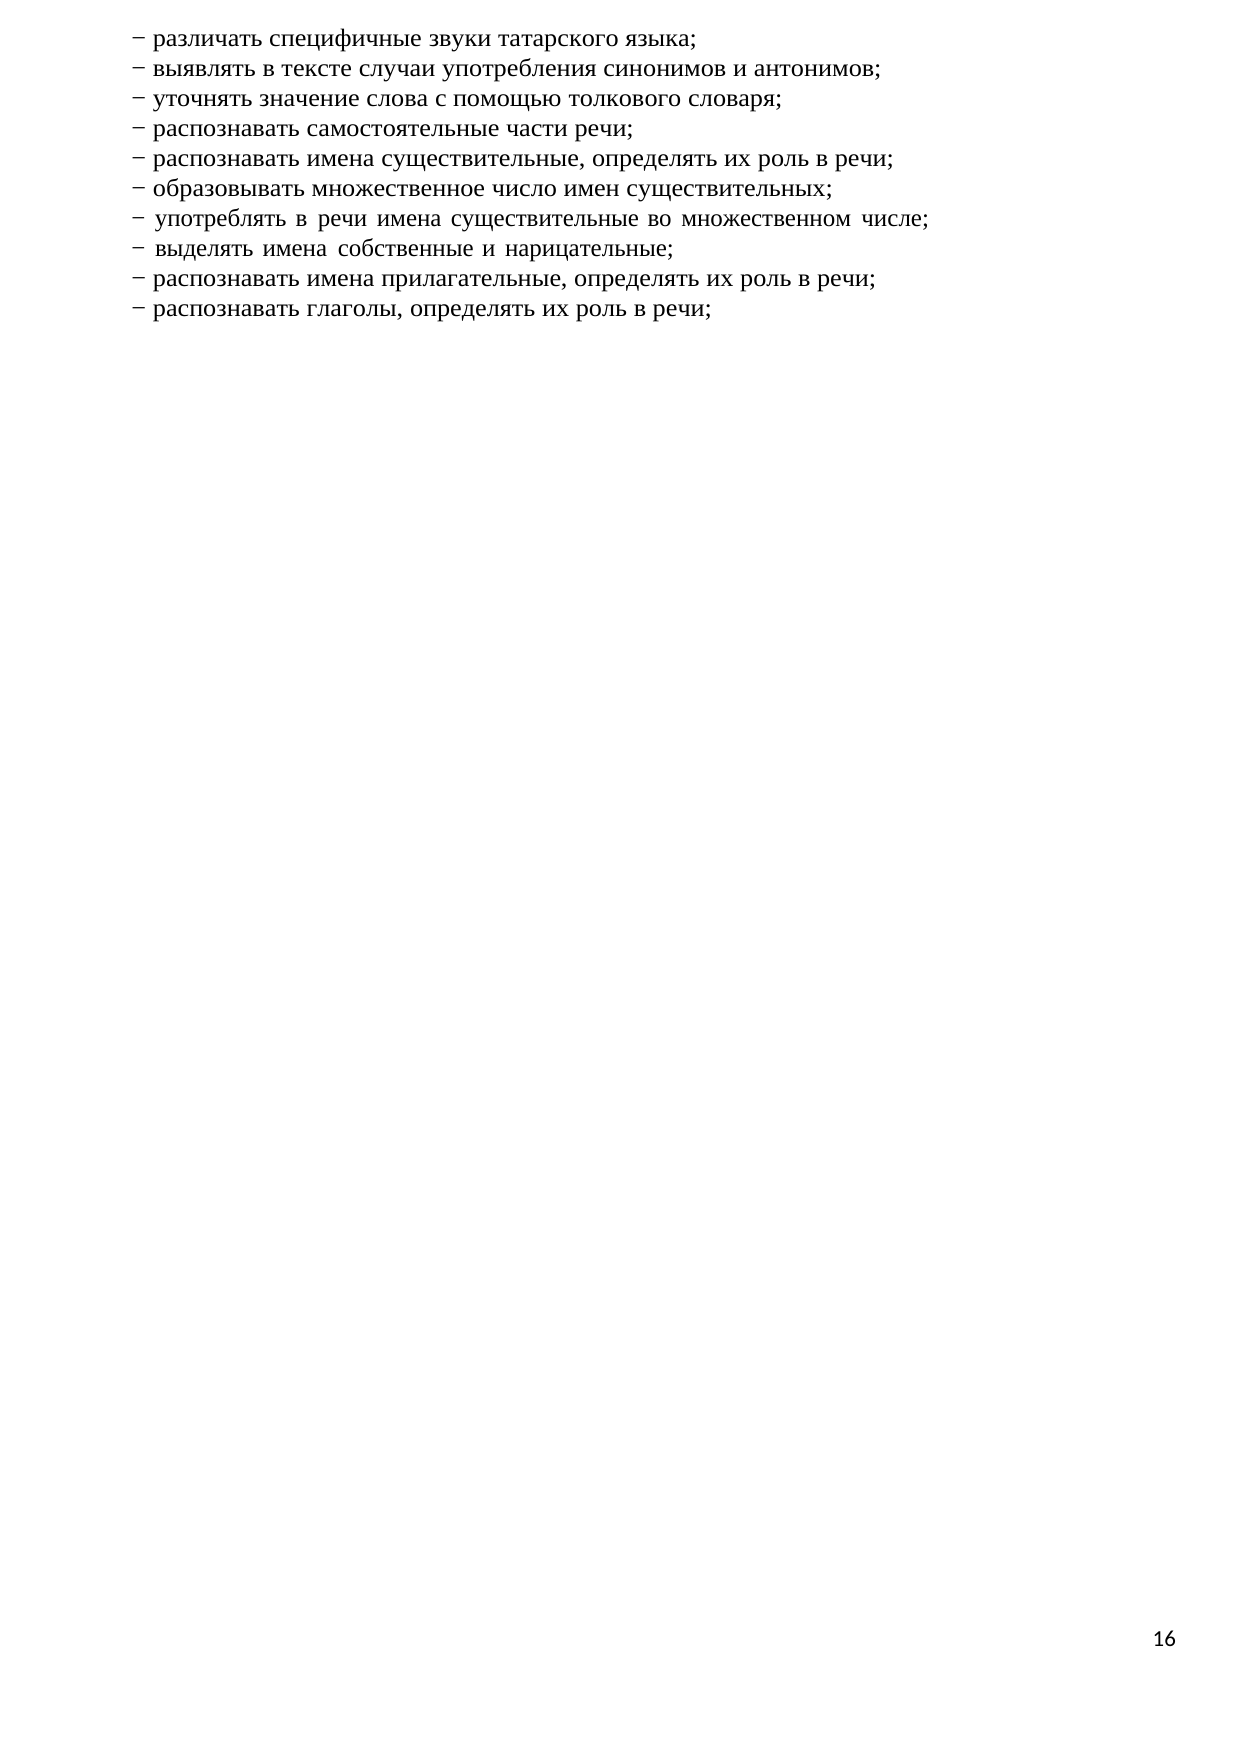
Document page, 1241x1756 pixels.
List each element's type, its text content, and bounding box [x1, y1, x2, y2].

text − распознавать имена существительные, определять их роль в речи; [131, 143, 1176, 172]
text − употреблять в речи имена существительные во множественном числе; [131, 203, 1176, 231]
text − уточнять значение слова с помощью толкового словаря; [131, 83, 1176, 112]
text − выявлять в тексте случаи употребления синонимов и антонимов; [131, 53, 1176, 82]
text − различать специфичные звуки татарского языка; [131, 23, 1176, 52]
text − распознавать самостоятельные части речи; [131, 113, 1176, 142]
text − распознавать глаголы, определять их роль в речи; [131, 293, 1176, 321]
text − образовывать множественное число имен существительных; [131, 173, 1176, 202]
text − распознавать имена прилагательные, определять их роль в речи; [131, 263, 1176, 292]
text − выделять имена собственные и нарицательные; [131, 233, 1176, 262]
